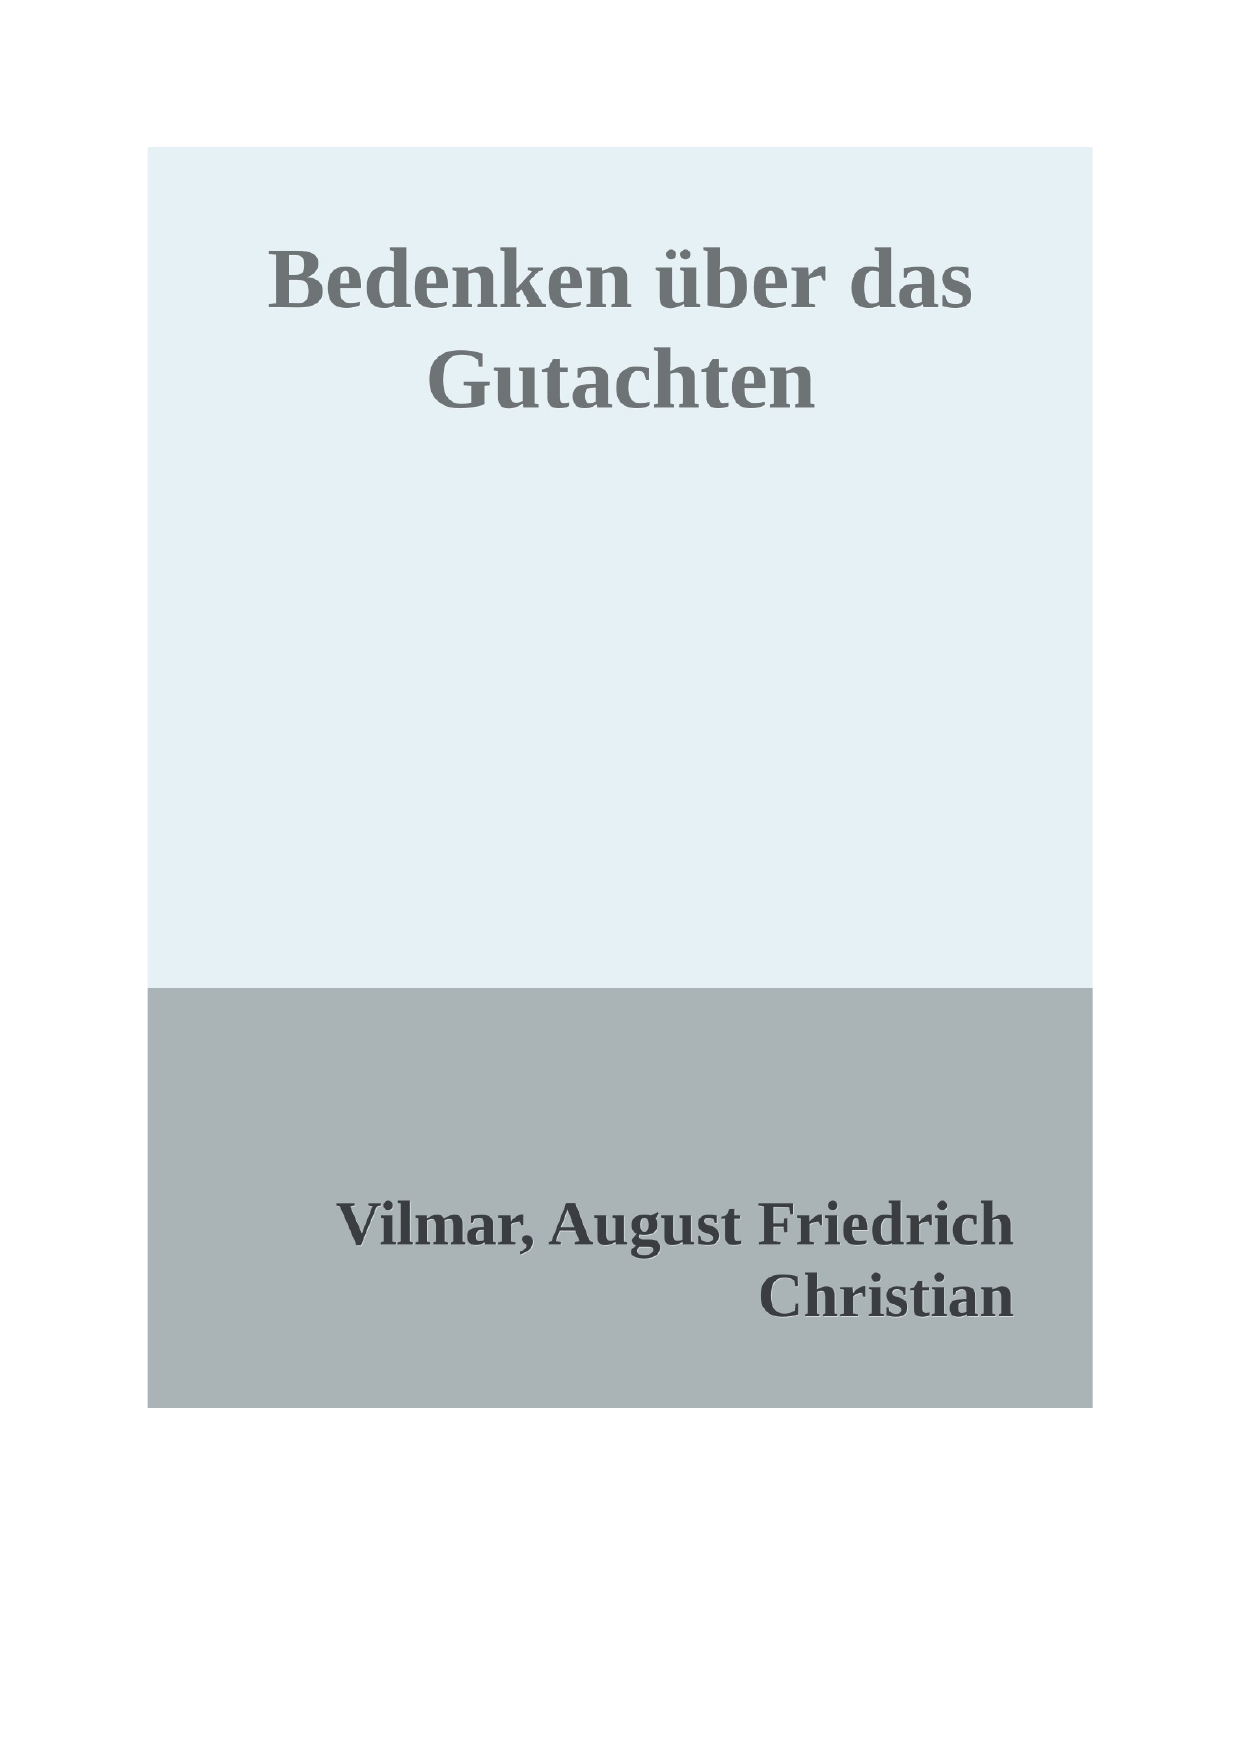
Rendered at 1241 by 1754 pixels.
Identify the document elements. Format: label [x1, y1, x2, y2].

picture [147, 147, 1093, 1408]
